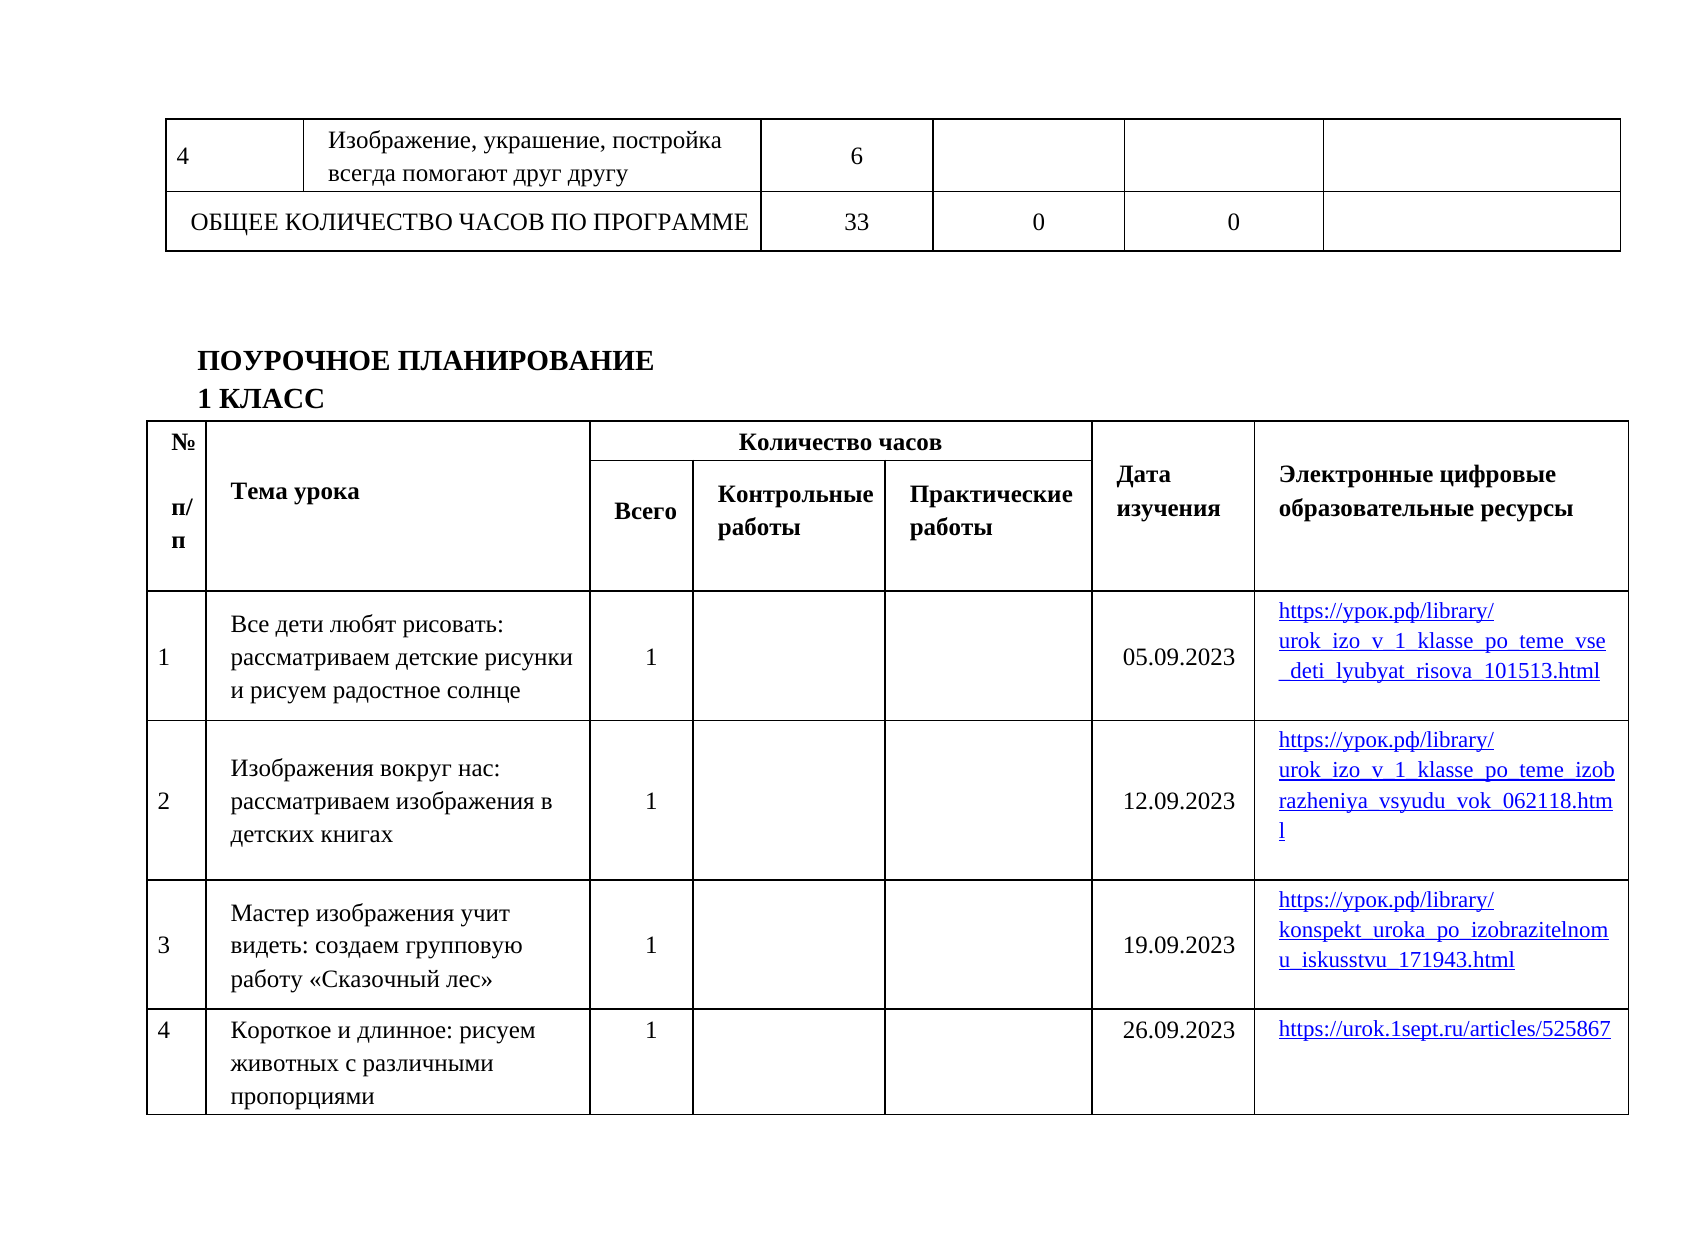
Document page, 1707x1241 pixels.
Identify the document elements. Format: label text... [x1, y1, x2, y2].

table_header Дата изучения [1093, 422, 1254, 590]
table_cell [886, 592, 1091, 719]
table_cell 1 [591, 881, 692, 1008]
table_cell Все дети любят рисовать: рассматриваем детские рисунки и рисуем радостное солнце [207, 592, 589, 719]
table_cell 05.09.2023 [1093, 592, 1254, 719]
table_cell [886, 721, 1091, 879]
table_header № п/п [148, 422, 205, 590]
table_header Количество часов [591, 422, 1091, 459]
table_cell 4 [167, 120, 303, 191]
table_cell 1 [591, 1010, 692, 1114]
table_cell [207, 1010, 589, 1114]
table_cell 1 [148, 592, 205, 719]
table_cell 0 [934, 192, 1124, 250]
table_cell Практические работы [886, 461, 1091, 590]
table_cell 2 [148, 721, 205, 879]
table_cell 0 [1125, 192, 1323, 250]
table_cell [934, 120, 1124, 191]
table_cell Всего [591, 461, 692, 590]
table_cell 19.09.2023 [1093, 881, 1254, 1008]
text 1 КЛАСС [190, 382, 1618, 415]
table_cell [1255, 1010, 1628, 1114]
table_cell ОБЩЕЕ КОЛИЧЕСТВО ЧАСОВ ПО ПРОГРАММЕ [167, 192, 760, 250]
table_cell [886, 1010, 1091, 1114]
table_header Тема урока [207, 422, 589, 590]
table_cell 26.09.2023 [1093, 1010, 1254, 1114]
table_cell [886, 881, 1091, 1008]
table_cell [1125, 120, 1323, 191]
table_cell [1324, 192, 1620, 250]
table_cell https://урок.рф/library/urok_izo_v_1_klasse_po_teme_izobrazheniya_vsyudu_vok_062118.html [1255, 721, 1628, 879]
table_cell Контрольные работы [694, 461, 884, 590]
text ПОУРОЧНОЕ ПЛАНИРОВАНИЕ [190, 343, 1618, 377]
table_cell [1324, 120, 1620, 191]
table_header Электронные цифровые образовательные ресурсы [1255, 422, 1628, 590]
table_cell 12.09.2023 [1093, 721, 1254, 879]
table_cell https://урок.рф/library/konspekt_uroka_po_izobrazitelnomu_iskusstvu_171943.html [1255, 881, 1628, 1008]
table_cell 6 [762, 120, 932, 191]
table_cell Изображение, украшение, постройка всегда помогают друг другу [304, 120, 760, 191]
table_cell Изображения вокруг нас: рассматриваем изображения в детских книгах [207, 721, 589, 879]
table_cell [694, 592, 884, 719]
table_cell 3 [148, 881, 205, 1008]
table_cell https://урок.рф/library/urok_izo_v_1_klasse_po_teme_vse_deti_lyubyat_risova_101513.html [1255, 592, 1628, 719]
table_cell [694, 721, 884, 879]
table_cell Мастер изображения учит видеть: создаем групповую работу «Сказочный лес» [207, 881, 589, 1008]
table_cell 33 [762, 192, 932, 250]
table_cell [694, 1010, 884, 1114]
table_cell 4 [148, 1010, 205, 1114]
table_cell 1 [591, 721, 692, 879]
table_cell 1 [591, 592, 692, 719]
table_cell [694, 881, 884, 1008]
